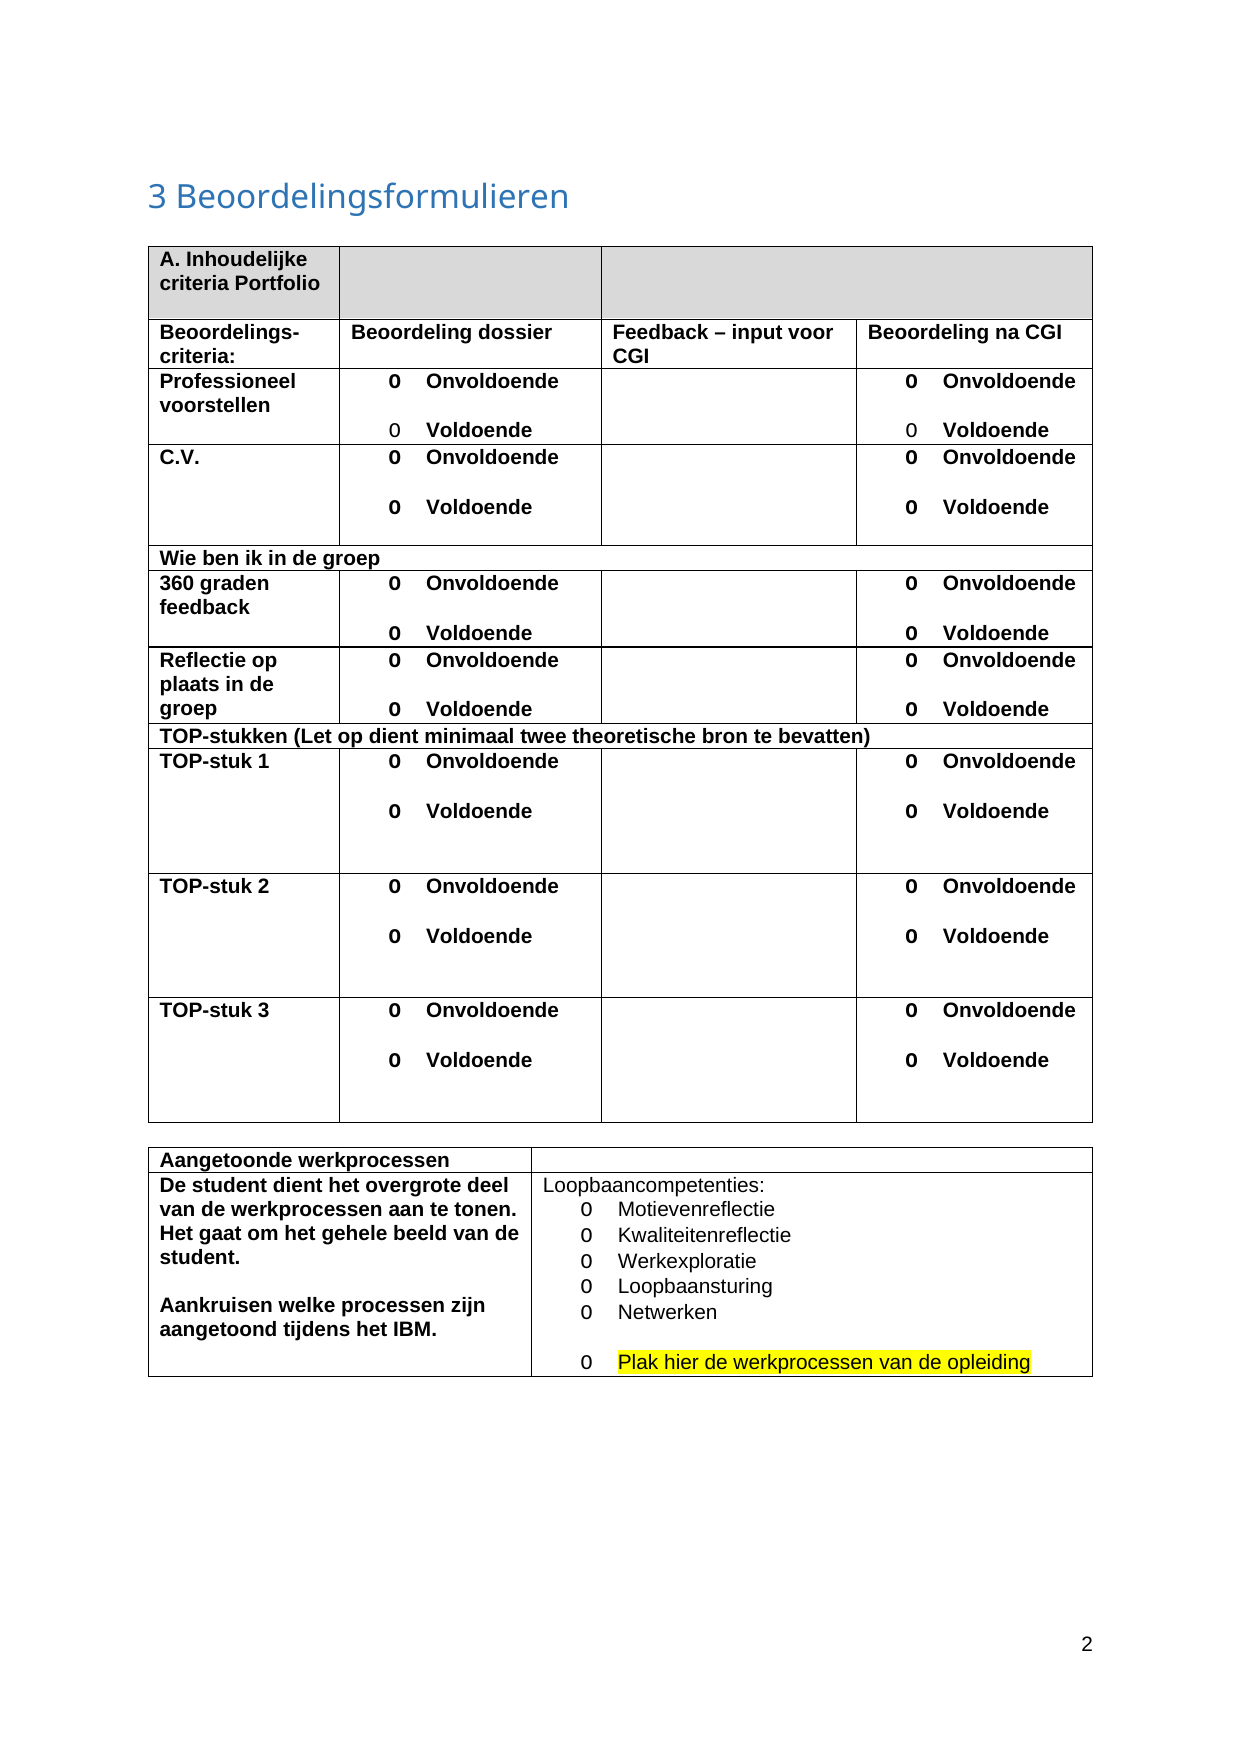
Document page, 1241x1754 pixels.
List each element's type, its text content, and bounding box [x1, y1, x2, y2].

table_cell Beoordelings-criteria: [149, 320, 339, 367]
table_cell Feedback – input voor CGI [602, 320, 856, 367]
table_cell TOP-stuk 3 [149, 998, 339, 1122]
table_cell Onvoldoende Voldoende [857, 648, 1092, 723]
table_cell Onvoldoende Voldoende [857, 369, 1092, 444]
table_cell Professioneel voorstellen [149, 369, 339, 444]
table_cell Onvoldoende Voldoende [857, 571, 1092, 646]
table_cell Loopbaancompetenties: Motievenreflectie Kwaliteitenreflectie Werkexploratie Loopbaansturing Netwerken Plak hier de werkprocessen van de opleiding [532, 1173, 1092, 1376]
table_cell Onvoldoende Voldoende [340, 874, 601, 997]
table_cell [602, 445, 856, 545]
table_cell Onvoldoende Voldoende [340, 749, 601, 873]
table_cell 360 graden feedback [149, 571, 339, 646]
table_cell Wie ben ik in de groep [149, 546, 1092, 570]
table_header [532, 1148, 1092, 1172]
table_cell [602, 998, 856, 1122]
table_header A. Inhoudelijke criteria Portfolio [149, 247, 339, 318]
table_cell Onvoldoende Voldoende [340, 648, 601, 723]
table_cell Onvoldoende Voldoende [857, 445, 1092, 545]
table_cell Onvoldoende Voldoende [857, 749, 1092, 873]
table_cell TOP-stuk 2 [149, 874, 339, 997]
table_cell [602, 571, 856, 646]
table_header [602, 247, 1092, 318]
table_cell [602, 874, 856, 997]
table_cell Reflectie op plaats in de groep [149, 648, 339, 723]
table_cell Onvoldoende Voldoende [340, 369, 601, 444]
subtitle 3 Beoordelingsformulieren [148, 173, 1093, 218]
table_header Aangetoonde werkprocessen [149, 1148, 531, 1172]
table_cell [602, 749, 856, 873]
table_cell De student dient het overgrote deel van de werkprocessen aan te tonen. Het gaat om het gehele beeld van de student. Aankruisen welke processen zijn aangetoond tijdens het IBM. [149, 1173, 531, 1376]
table_cell [602, 648, 856, 723]
table_cell C.V. [149, 445, 339, 545]
table_header [340, 247, 601, 318]
table_cell Onvoldoende Voldoende [857, 998, 1092, 1122]
table_cell TOP-stukken (Let op dient minimaal twee theoretische bron te bevatten) [149, 724, 1092, 748]
table_cell Onvoldoende Voldoende [340, 571, 601, 646]
table_cell Beoordeling dossier [340, 320, 601, 367]
table_cell Beoordeling na CGI [857, 320, 1092, 367]
table_cell Onvoldoende Voldoende [340, 998, 601, 1122]
table_cell [602, 369, 856, 444]
table_cell Onvoldoende Voldoende [857, 874, 1092, 997]
table_cell Onvoldoende Voldoende [340, 445, 601, 545]
table_cell TOP-stuk 1 [149, 749, 339, 873]
